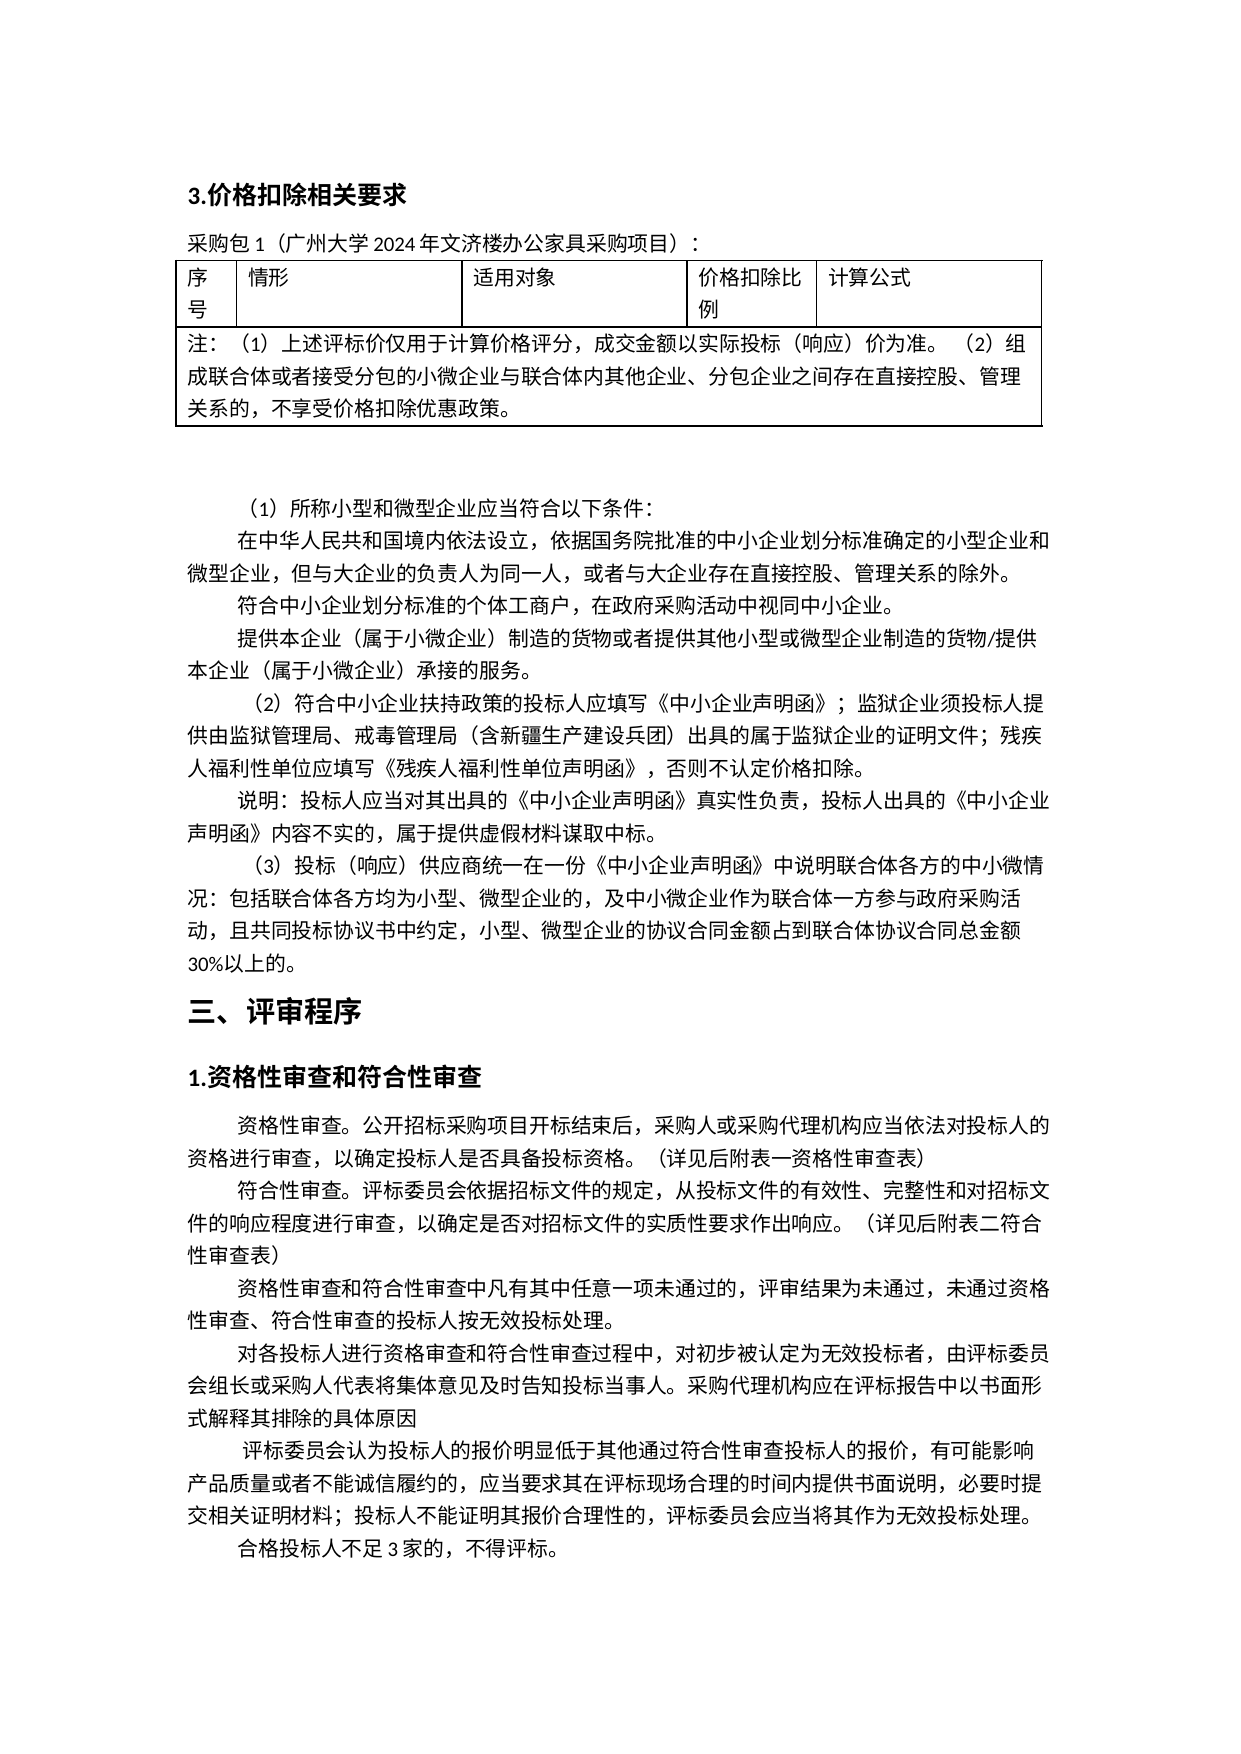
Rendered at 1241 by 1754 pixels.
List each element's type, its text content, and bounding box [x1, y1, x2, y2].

text 符合性审查。评标委员会依据招标文件的规定，从投标文件的有效性、完整性和对招标文件的响应程度进行审查，以确定是否对招标文件的实质性要求作出响应。（详见后附表二符合性审查表） [187, 1174, 1053, 1272]
text （1）所称小型和微型企业应当符合以下条件： [187, 492, 1053, 524]
text 评标委员会认为投标人的报价明显低于其他通过符合性审查投标人的报价，有可能影响产品质量或者不能诚信履约的，应当要求其在评标现场合理的时间内提供书面说明，必要时提交相关证明材料；投标人不能证明其报价合理性的，评标委员会应当将其作为无效投标处理。 [187, 1434, 1053, 1532]
text 资格性审查和符合性审查中凡有其中任意一项未通过的，评审结果为未通过，未通过资格性审查、符合性审查的投标人按无效投标处理。 [187, 1272, 1053, 1337]
text 合格投标人不足3家的，不得评标。 [187, 1532, 1053, 1564]
text 3.价格扣除相关要求 [187, 162, 1053, 227]
table_cell 注：（1）上述评标价仅用于计算价格评分，成交金额以实际投标（响应）价为准。 （2）组成联合体或者接受分包的小微企业与联合体内其他企业、分包企业之间存在直接控股、管理关系的，不享受价格扣除优惠政策。 [177, 328, 1041, 425]
text 在中华人民共和国境内依法设立，依据国务院批准的中小企业划分标准确定的小型企业和微型企业，但与大企业的负责人为同一人，或者与大企业存在直接控股、管理关系的除外。 [187, 524, 1053, 589]
text 说明：投标人应当对其出具的《中小企业声明函》真实性负责，投标人出具的《中小企业声明函》内容不实的，属于提供虚假材料谋取中标。 [187, 784, 1053, 849]
table_header 序号 [177, 261, 236, 326]
text 采购包1（广州大学2024年文济楼办公家具采购项目）： [187, 227, 1053, 259]
text 资格性审查。公开招标采购项目开标结束后，采购人或采购代理机构应当依法对投标人的资格进行审查，以确定投标人是否具备投标资格。（详见后附表一资格性审查表） [187, 1109, 1053, 1174]
text 提供本企业（属于小微企业）制造的货物或者提供其他小型或微型企业制造的货物/提供本企业（属于小微企业）承接的服务。 [187, 622, 1053, 687]
table_header 适用对象 [463, 261, 686, 326]
table_header 价格扣除比例 [688, 261, 816, 326]
table_header 情形 [237, 261, 461, 326]
text 1.资格性审查和符合性审查 [187, 1044, 1053, 1109]
table_header 计算公式 [817, 261, 1041, 326]
text （3）投标（响应）供应商统一在一份《中小企业声明函》中说明联合体各方的中小微情况：包括联合体各方均为小型、微型企业的，及中小微企业作为联合体一方参与政府采购活动，且共同投标协议书中约定，小型、微型企业的协议合同金额占到联合体协议合同总金额30%以上的。 [187, 849, 1053, 979]
text 三、评审程序 [187, 979, 1053, 1044]
text 对各投标人进行资格审查和符合性审查过程中，对初步被认定为无效投标者，由评标委员会组长或采购人代表将集体意见及时告知投标当事人。采购代理机构应在评标报告中以书面形式解释其排除的具体原因 [187, 1337, 1053, 1434]
text （2）符合中小企业扶持政策的投标人应填写《中小企业声明函》；监狱企业须投标人提供由监狱管理局、戒毒管理局（含新疆生产建设兵团）出具的属于监狱企业的证明文件；残疾人福利性单位应填写《残疾人福利性单位声明函》，否则不认定价格扣除。 [187, 687, 1053, 784]
text 符合中小企业划分标准的个体工商户，在政府采购活动中视同中小企业。 [187, 589, 1053, 622]
